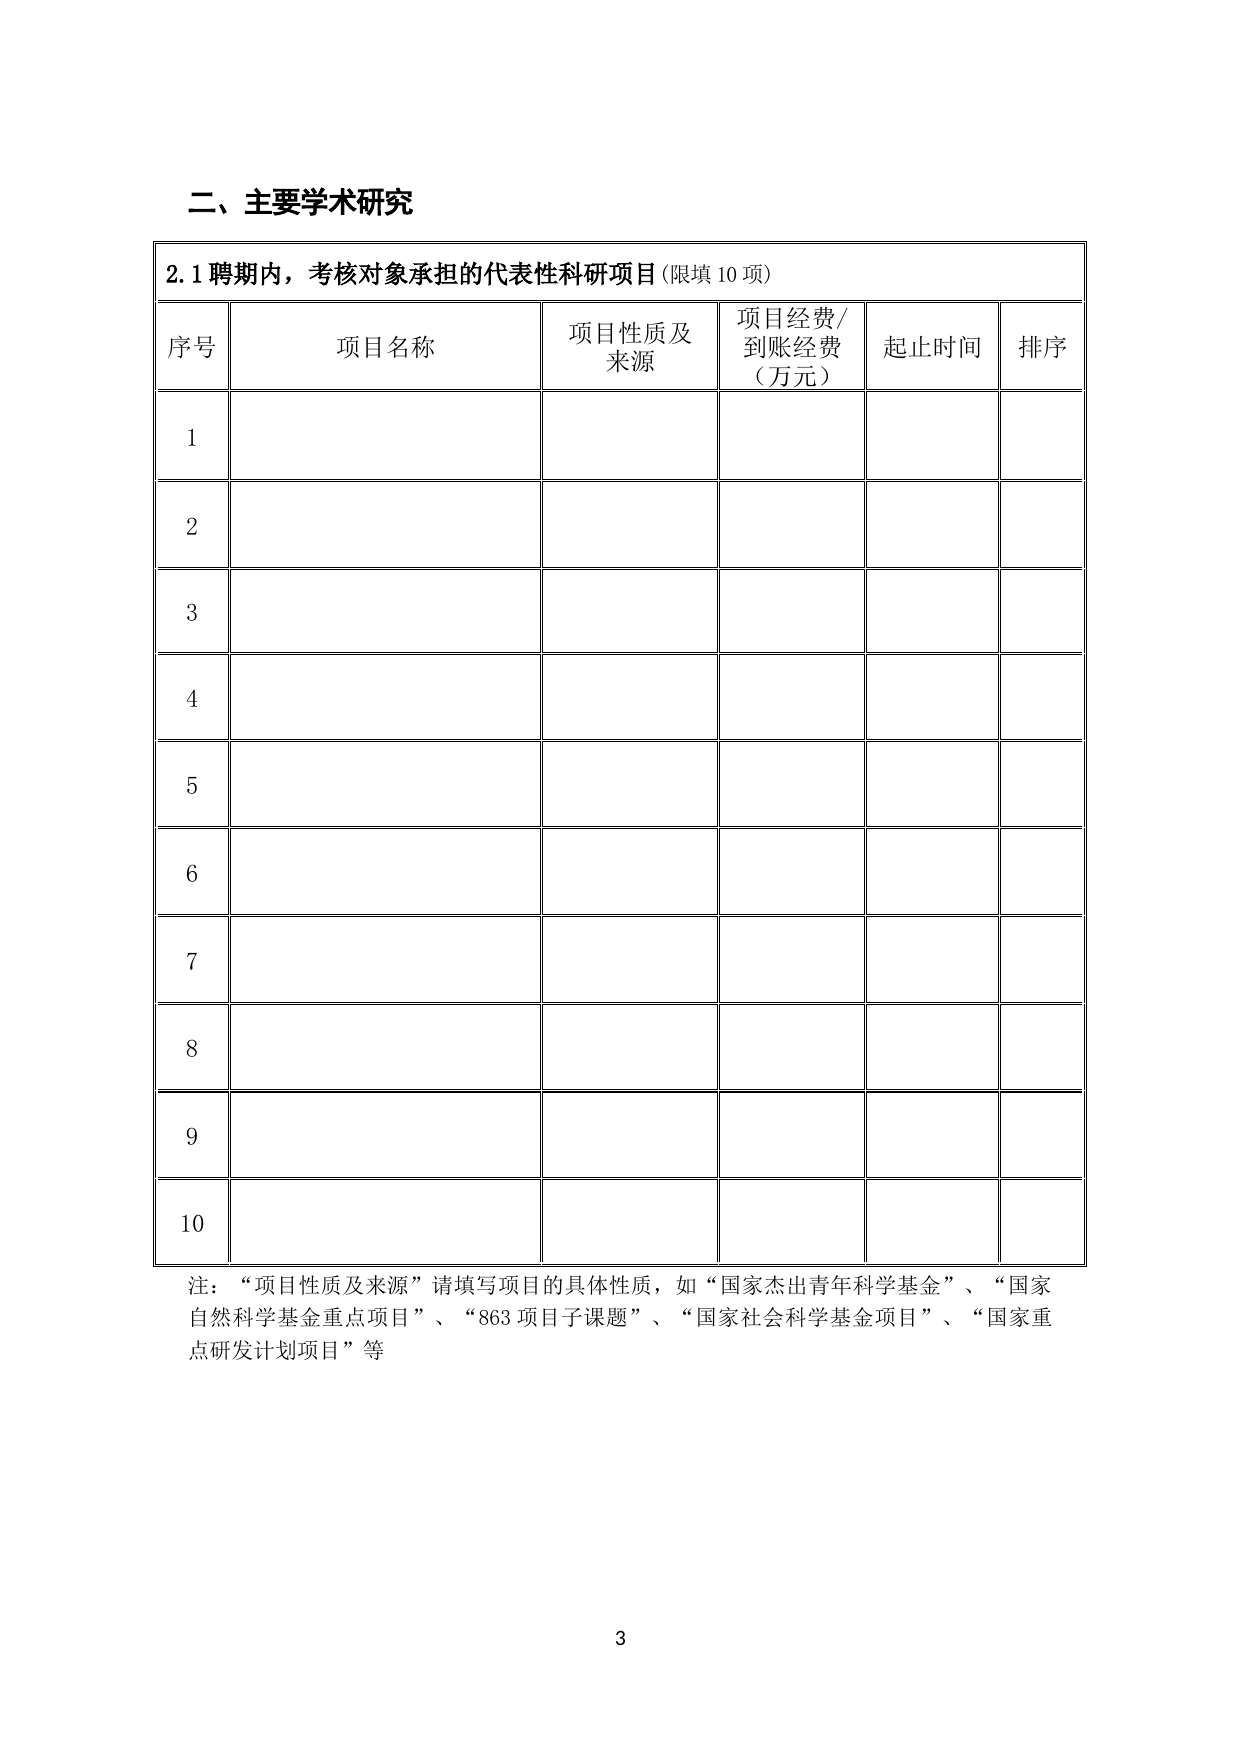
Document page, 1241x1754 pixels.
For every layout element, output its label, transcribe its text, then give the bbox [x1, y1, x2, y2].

table_cell 10 [156, 1177, 229, 1264]
table_cell [720, 482, 864, 567]
table_cell [867, 742, 998, 826]
table_cell 7 [156, 914, 228, 1002]
table_cell 序号 [156, 300, 228, 388]
table_cell [720, 1005, 864, 1089]
table_cell [720, 655, 864, 739]
table_cell [867, 829, 998, 914]
text 注：“项目性质及来源”请填写项目的具体性质，如“国家杰出青年科学基金”、“国家自然科学基金重点项目”、“863项目子课题”、“国家社会科学基金项目”、“国家重点研发计划项目”等 [187, 1267, 1053, 1365]
table_cell [231, 392, 540, 479]
table_cell [867, 917, 998, 1002]
table_cell [231, 570, 540, 652]
table_cell [867, 570, 998, 652]
table_cell [231, 829, 540, 914]
table_cell [719, 1180, 865, 1264]
table_cell [867, 482, 998, 567]
table_cell [1001, 1002, 1084, 1089]
table_cell [231, 742, 540, 826]
table_cell [867, 1093, 998, 1177]
table_cell 2 [156, 479, 228, 567]
table_cell [231, 482, 540, 567]
table_cell [865, 1180, 999, 1264]
table_cell [229, 1180, 541, 1264]
table_cell [999, 1177, 1084, 1264]
table_cell [541, 1177, 719, 1264]
text 二、主要学术研究 [187, 162, 1053, 224]
table_cell [1001, 652, 1084, 739]
table_cell 8 [156, 1002, 228, 1089]
table_cell [543, 1005, 717, 1089]
table_cell [543, 482, 717, 567]
table_cell [720, 570, 864, 652]
table_cell [231, 917, 540, 1002]
table_cell [720, 392, 864, 479]
table_cell 排序 [1001, 300, 1084, 388]
table_cell [543, 1093, 717, 1177]
table_cell [867, 655, 998, 739]
table_cell [543, 655, 717, 739]
table_cell [720, 829, 864, 914]
table_cell [867, 392, 998, 479]
table_cell 3 [154, 567, 229, 652]
table_cell [1001, 826, 1084, 914]
table_cell [543, 742, 717, 826]
table_cell [231, 655, 540, 739]
table_cell 项目性质及 来源 [543, 303, 717, 388]
table_cell [999, 1089, 1086, 1177]
table_cell 4 [156, 652, 228, 739]
table_cell [543, 917, 717, 1002]
table_cell 起止时间 [867, 303, 998, 388]
table_cell [720, 917, 864, 1002]
table_cell [1001, 389, 1084, 479]
table_header 2.1聘期内，考核对象承担的代表性科研项目(限填10项) [156, 244, 1084, 300]
table_cell [999, 567, 1086, 652]
table_cell 6 [156, 826, 228, 914]
table_cell [1001, 479, 1084, 567]
table_cell 项目经费/到账经费 （万元） [720, 303, 864, 388]
table_cell [543, 392, 717, 479]
table_cell [720, 1093, 864, 1177]
table_cell 9 [154, 1089, 229, 1177]
table_cell [231, 1005, 540, 1089]
table_cell [543, 829, 717, 914]
table_cell [231, 1093, 540, 1177]
table_cell [720, 742, 864, 826]
table_cell 5 [156, 739, 228, 826]
table_cell [543, 570, 717, 652]
table_cell 1 [156, 389, 228, 479]
table_cell [1001, 914, 1084, 1002]
table_cell [867, 1005, 998, 1089]
table_cell [1001, 739, 1084, 826]
table_cell 项目名称 [231, 303, 540, 388]
